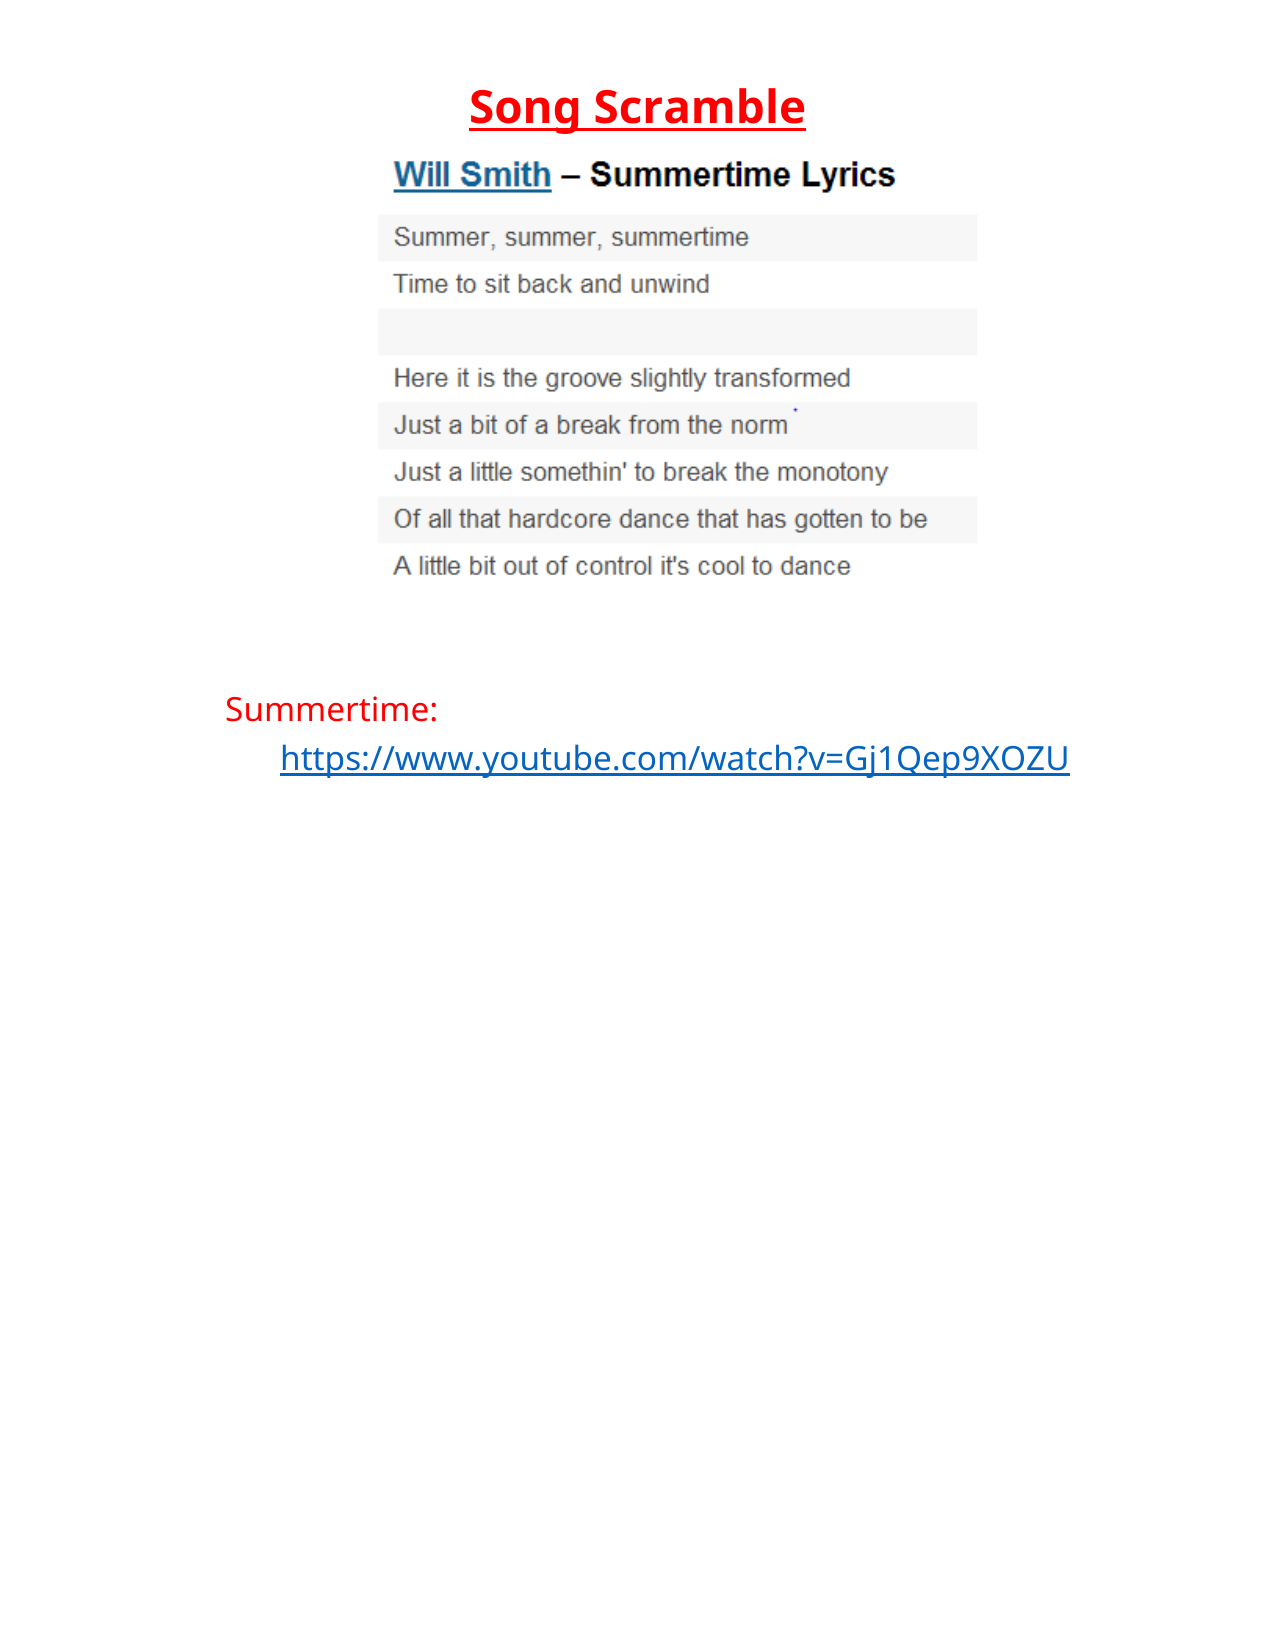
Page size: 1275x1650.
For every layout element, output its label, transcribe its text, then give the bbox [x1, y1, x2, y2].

list Summertime: [225, 686, 1125, 731]
picture [372, 150, 978, 586]
list https://www.youtube.com/watch?v=Gj1Qep9XOZU [225, 735, 1125, 780]
